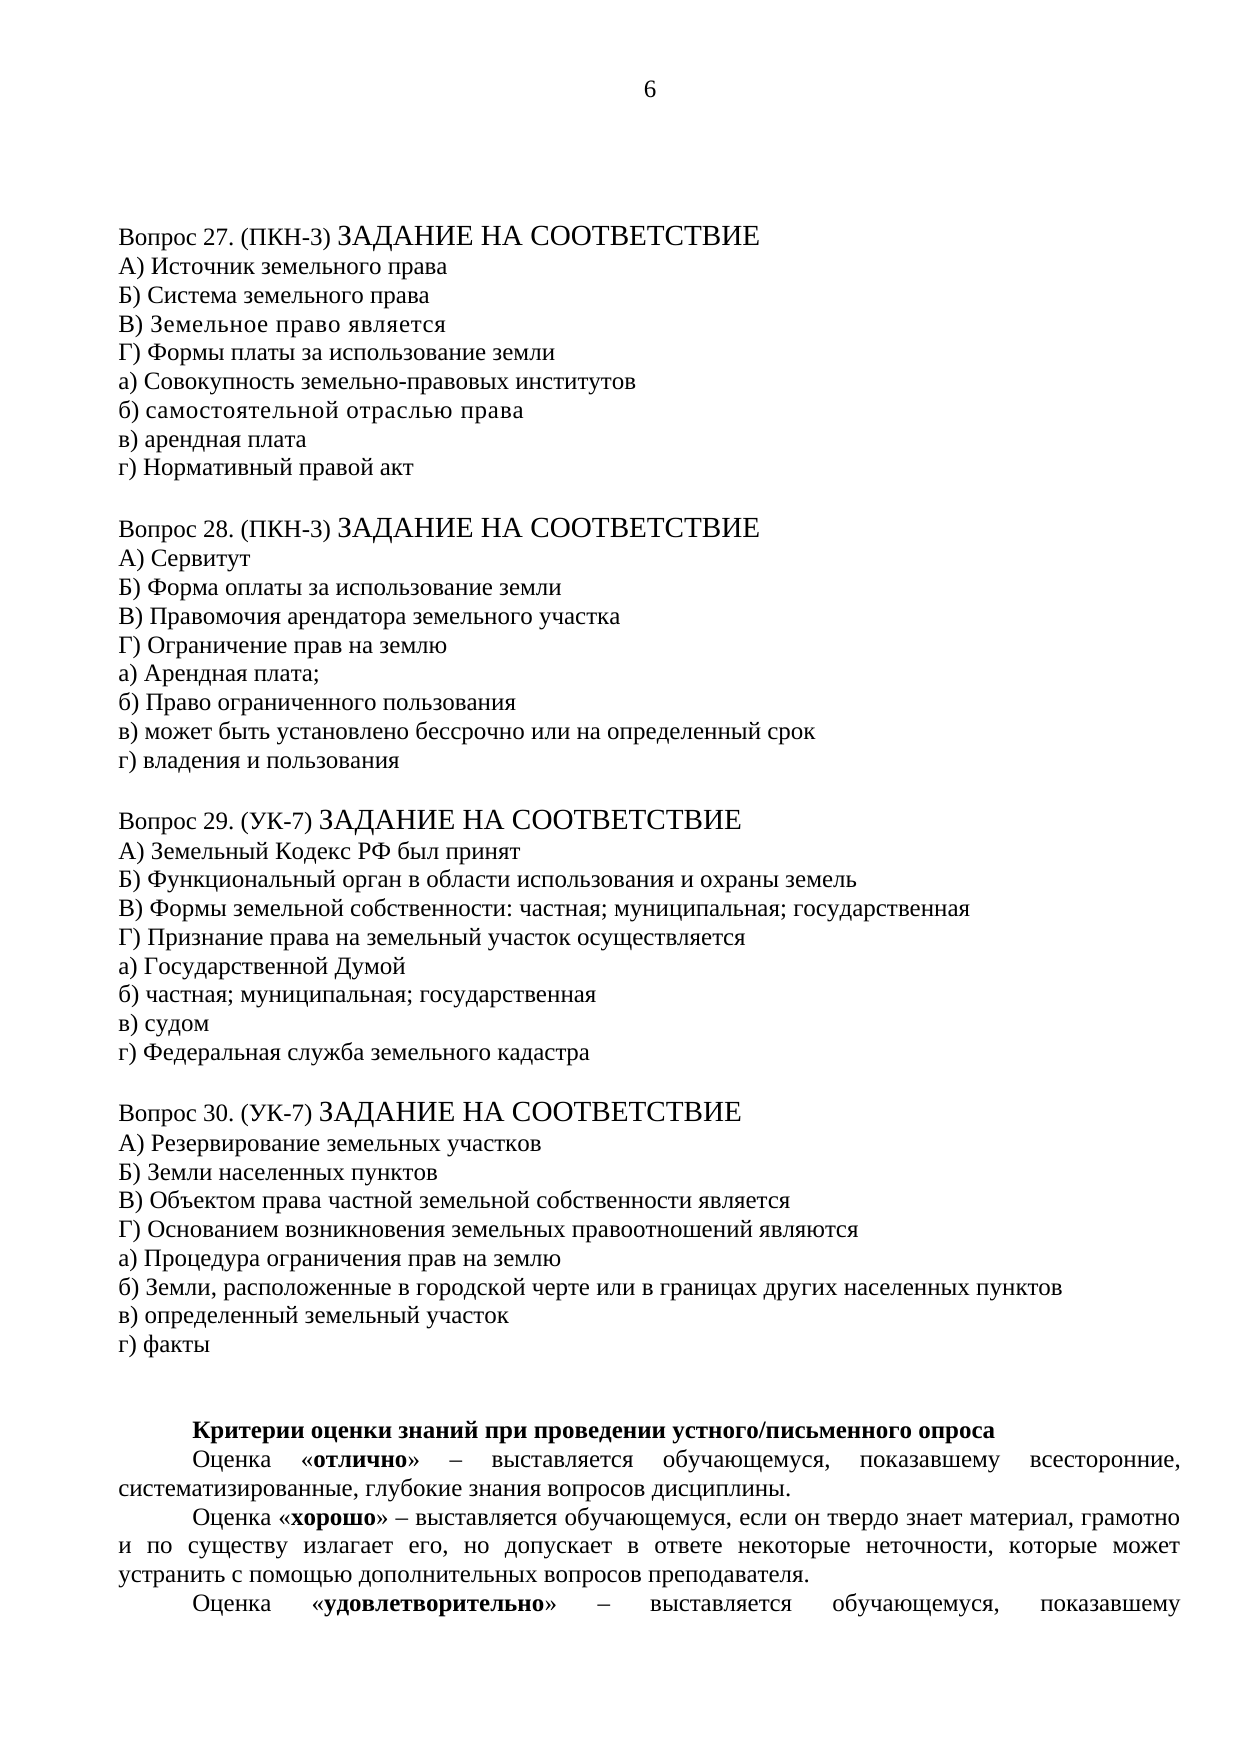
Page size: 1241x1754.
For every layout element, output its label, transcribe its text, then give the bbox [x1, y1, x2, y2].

text А) Сервитут [118, 543, 1181, 572]
text б) самостоятельной отраслью права [118, 395, 1181, 424]
text Г) Формы платы за использование земли [118, 337, 1181, 366]
text Вопрос 29. (УК-7) ЗАДАНИЕ НА СООТВЕТСТВИЕ [118, 802, 1181, 836]
text Вопрос 28. (ПКН-3) ЗАДАНИЕ НА СООТВЕТСТВИЕ [118, 510, 1181, 543]
text Б) Земли населенных пунктов [118, 1157, 1181, 1186]
text а) Государственной Думой [118, 951, 1181, 979]
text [118, 1588, 1181, 1617]
text Б) Система земельного права [118, 280, 1181, 309]
text а) Арендная плата; [118, 658, 1181, 687]
text Б) Функциональный орган в области использования и охраны земель [118, 864, 1181, 893]
text Б) Форма оплаты за использование земли [118, 572, 1181, 601]
text а) Процедура ограничения прав на землю [118, 1243, 1181, 1272]
text В) Земельное право является [118, 309, 1181, 337]
text г) факты [118, 1329, 1181, 1358]
text в) может быть установлено бессрочно или на определенный срок [118, 716, 1181, 745]
text В) Правомочия арендатора земельного участка [118, 601, 1181, 630]
text г) Нормативный правой акт [118, 452, 1181, 481]
text А) Резервирование земельных участков [118, 1128, 1181, 1157]
text Г) Основанием возникновения земельных правоотношений являются [118, 1214, 1181, 1243]
text В) Объектом права частной земельной собственности является [118, 1186, 1181, 1214]
text Оценка «хорошо» – выставляется обучающемуся, если он твердо знает материал, грамотно и по существу излагает его, но допускает в ответе некоторые неточности, которые может устранить с помощью дополнительных вопросов преподавателя. [118, 1502, 1181, 1588]
text в) судом [118, 1008, 1181, 1037]
text А) Земельный Кодекс РФ был принят [118, 836, 1181, 864]
text а) Совокупность земельно-правовых институтов [118, 366, 1181, 395]
text Г) Ограничение прав на землю [118, 630, 1181, 658]
text г) владения и пользования [118, 745, 1181, 773]
text в) арендная плата [118, 424, 1181, 452]
text Г) Признание права на земельный участок осуществляется [118, 922, 1181, 951]
text Критерии оценки знаний при проведении устного/письменного опроса [118, 1416, 1181, 1444]
text А) Источник земельного права [118, 251, 1181, 280]
text в) определенный земельный участок [118, 1301, 1181, 1329]
text б) частная; муниципальная; государственная [118, 979, 1181, 1008]
text Вопрос 30. (УК-7) ЗАДАНИЕ НА СООТВЕТСТВИЕ [118, 1094, 1181, 1128]
text Вопрос 27. (ПКН-3) ЗАДАНИЕ НА СООТВЕТСТВИЕ [118, 218, 1181, 251]
text г) Федеральная служба земельного кадастра [118, 1037, 1181, 1066]
text б) Земли, расположенные в городской черте или в границах других населенных пунктов [118, 1272, 1181, 1301]
text Оценка «отлично» – выставляется обучающемуся, показавшему всесторонние, систематизированные, глубокие знания вопросов дисциплины. [118, 1444, 1181, 1502]
text В) Формы земельной собственности: частная; муниципальная; государственная [118, 893, 1181, 922]
text б) Право ограниченного пользования [118, 687, 1181, 716]
